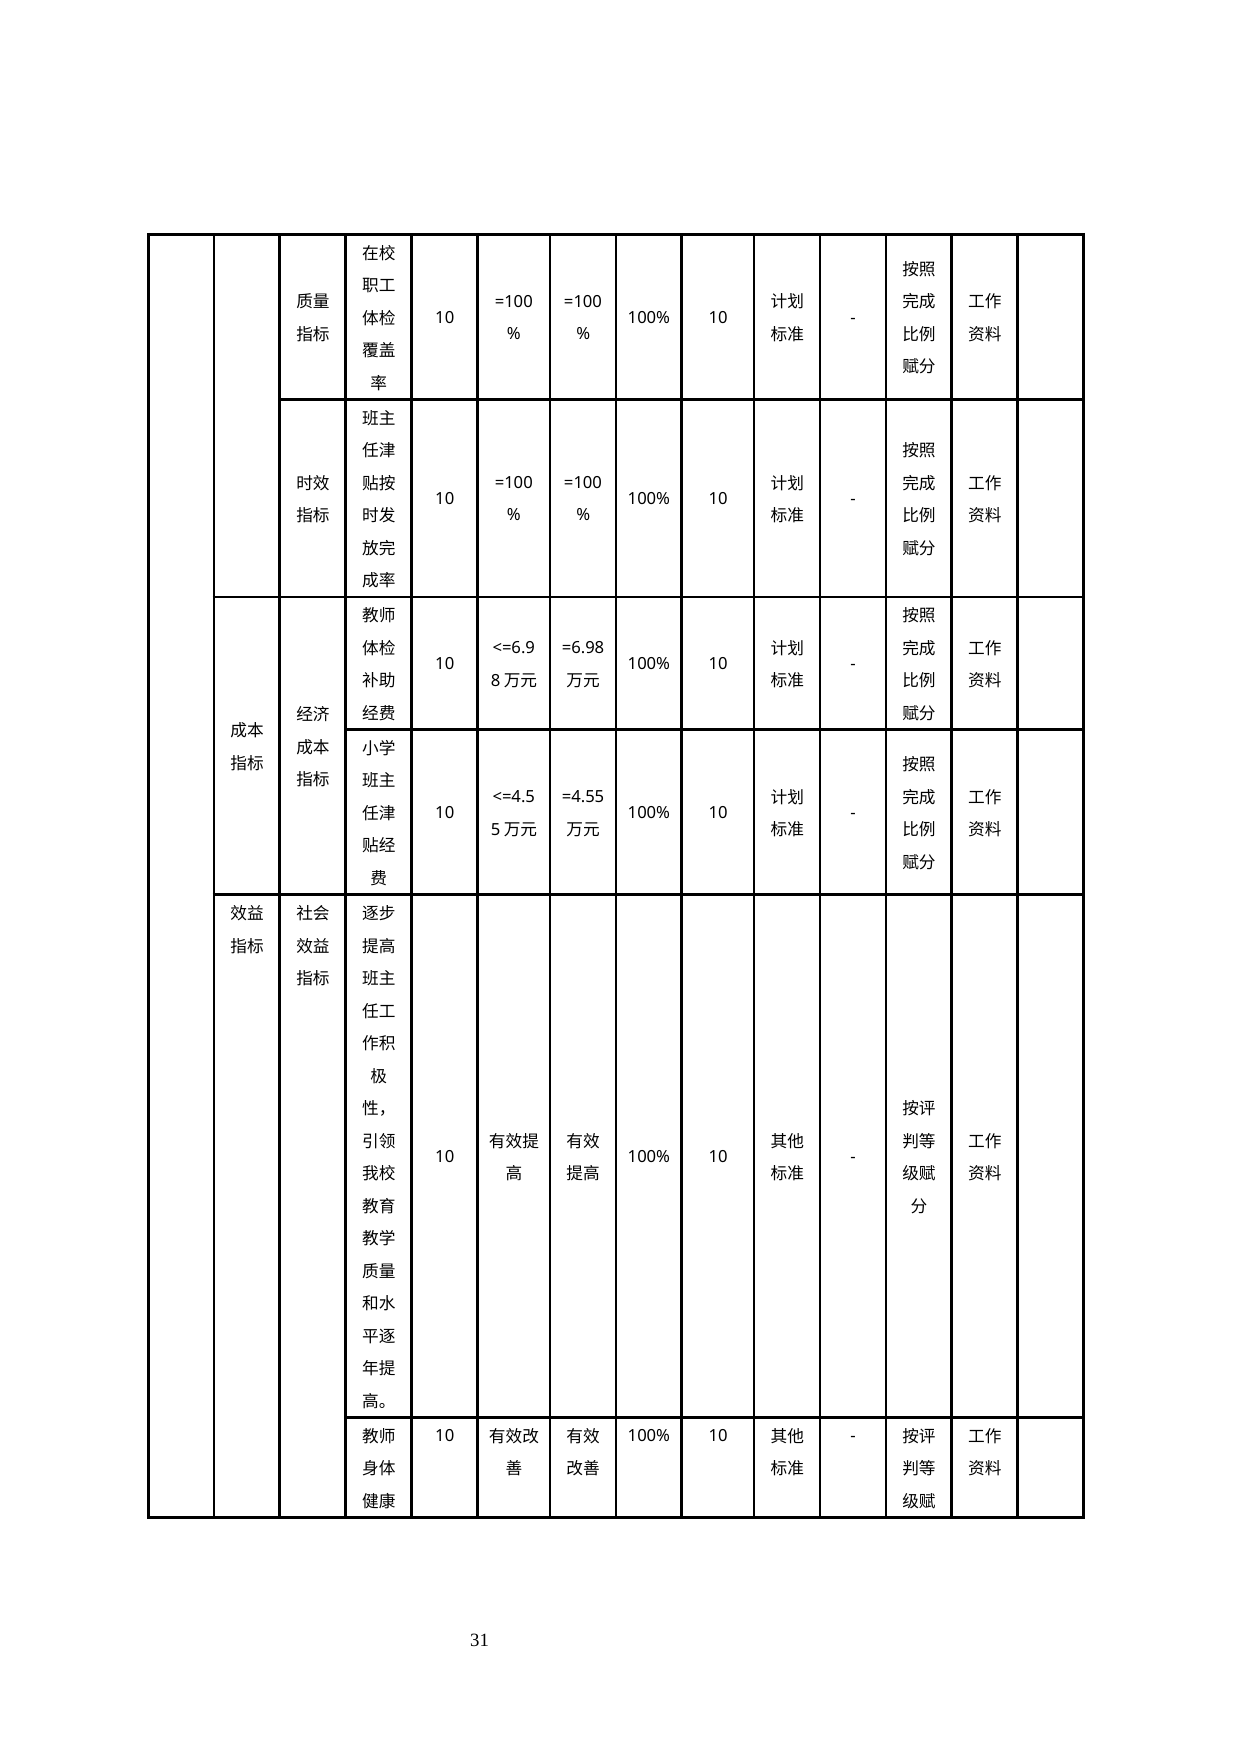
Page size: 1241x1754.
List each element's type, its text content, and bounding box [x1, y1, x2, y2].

table_cell 工作资料 [953, 401, 1016, 596]
table_cell 按照完成比例赋分 [887, 598, 950, 728]
table_cell - [821, 1419, 885, 1516]
table_cell =6.98万元 [551, 598, 615, 728]
table_cell - [821, 598, 885, 728]
table_cell 有效改善 [551, 1419, 615, 1516]
table_cell 其他标准 [755, 896, 819, 1416]
table_cell 在校职工体检覆盖率 [347, 236, 410, 398]
table_cell 10 [413, 731, 476, 893]
table_cell 时效指标 [281, 401, 344, 596]
table_cell 计划标准 [755, 236, 819, 398]
table_cell 10 [683, 1419, 753, 1516]
table_cell [1019, 401, 1082, 596]
table_cell =100% [551, 401, 615, 596]
table_cell 计划标准 [755, 731, 819, 893]
table_cell 教师体检补助经费 [347, 598, 410, 728]
table_cell 10 [683, 731, 753, 893]
table_cell 计划标准 [755, 401, 819, 596]
table_cell 按照完成比例赋分 [887, 731, 950, 893]
table_cell 100% [617, 401, 680, 596]
table_cell 10 [683, 896, 753, 1416]
table_cell =4.55万元 [551, 731, 615, 893]
table_cell 10 [413, 401, 476, 596]
table_cell [1019, 896, 1082, 1416]
table_cell - [821, 731, 885, 893]
table_cell 工作资料 [953, 1419, 1016, 1516]
table_cell [1019, 1419, 1082, 1516]
table_cell 按照完成比例赋分 [887, 236, 950, 398]
table_cell 10 [683, 236, 753, 398]
table_cell - [821, 896, 885, 1416]
table_cell 有效改善 [479, 1419, 549, 1516]
table_cell 10 [413, 598, 476, 728]
table_cell [1019, 731, 1082, 893]
table_cell 按评判等级赋分 [887, 896, 950, 1416]
table_cell 教师身体健康 [347, 1419, 410, 1516]
table_cell 10 [413, 236, 476, 398]
table_cell =100% [479, 401, 549, 596]
table_cell 100% [617, 598, 680, 728]
table_cell 经济成本指标 [281, 598, 344, 893]
table_cell 工作资料 [953, 598, 1016, 728]
table_cell 效益指标 [215, 896, 278, 1516]
table_cell 有效提高 [479, 896, 549, 1416]
table_cell 社会效益指标 [281, 896, 344, 1516]
table_cell 10 [413, 1419, 476, 1516]
table_cell 计划标准 [755, 598, 819, 728]
table_cell 小学班主任津贴经费 [347, 731, 410, 893]
table_cell 其他标准 [755, 1419, 819, 1516]
table_cell <=4.55万元 [479, 731, 549, 893]
table_cell 工作资料 [953, 236, 1016, 398]
table_cell 工作资料 [953, 896, 1016, 1416]
table_cell 10 [683, 401, 753, 596]
table_cell 成本指标 [215, 598, 278, 893]
table_cell 按照完成比例赋分 [887, 401, 950, 596]
table_cell <=6.98万元 [479, 598, 549, 728]
table_cell 10 [413, 896, 476, 1416]
table_cell [1019, 598, 1082, 728]
table_cell 逐步提高班主任工作积极性，引领我校教育教学质量和水平逐年提高。 [347, 896, 410, 1416]
table_cell 工作资料 [953, 731, 1016, 893]
table_cell 100% [617, 896, 680, 1416]
table_cell 100% [617, 731, 680, 893]
table_cell 有效提高 [551, 896, 615, 1416]
table_cell 质量指标 [281, 236, 344, 398]
table_cell 按评判等级赋分 [887, 1419, 950, 1516]
table_cell =100% [551, 236, 615, 398]
table_cell 100% [617, 236, 680, 398]
table_cell =100% [479, 236, 549, 398]
table_cell 10 [683, 598, 753, 728]
table_cell [1019, 236, 1082, 398]
table_cell - [821, 401, 885, 596]
table_cell 班主任津贴按时发放完成率 [347, 401, 410, 596]
table_cell 100% [617, 1419, 680, 1516]
table_cell - [821, 236, 885, 398]
